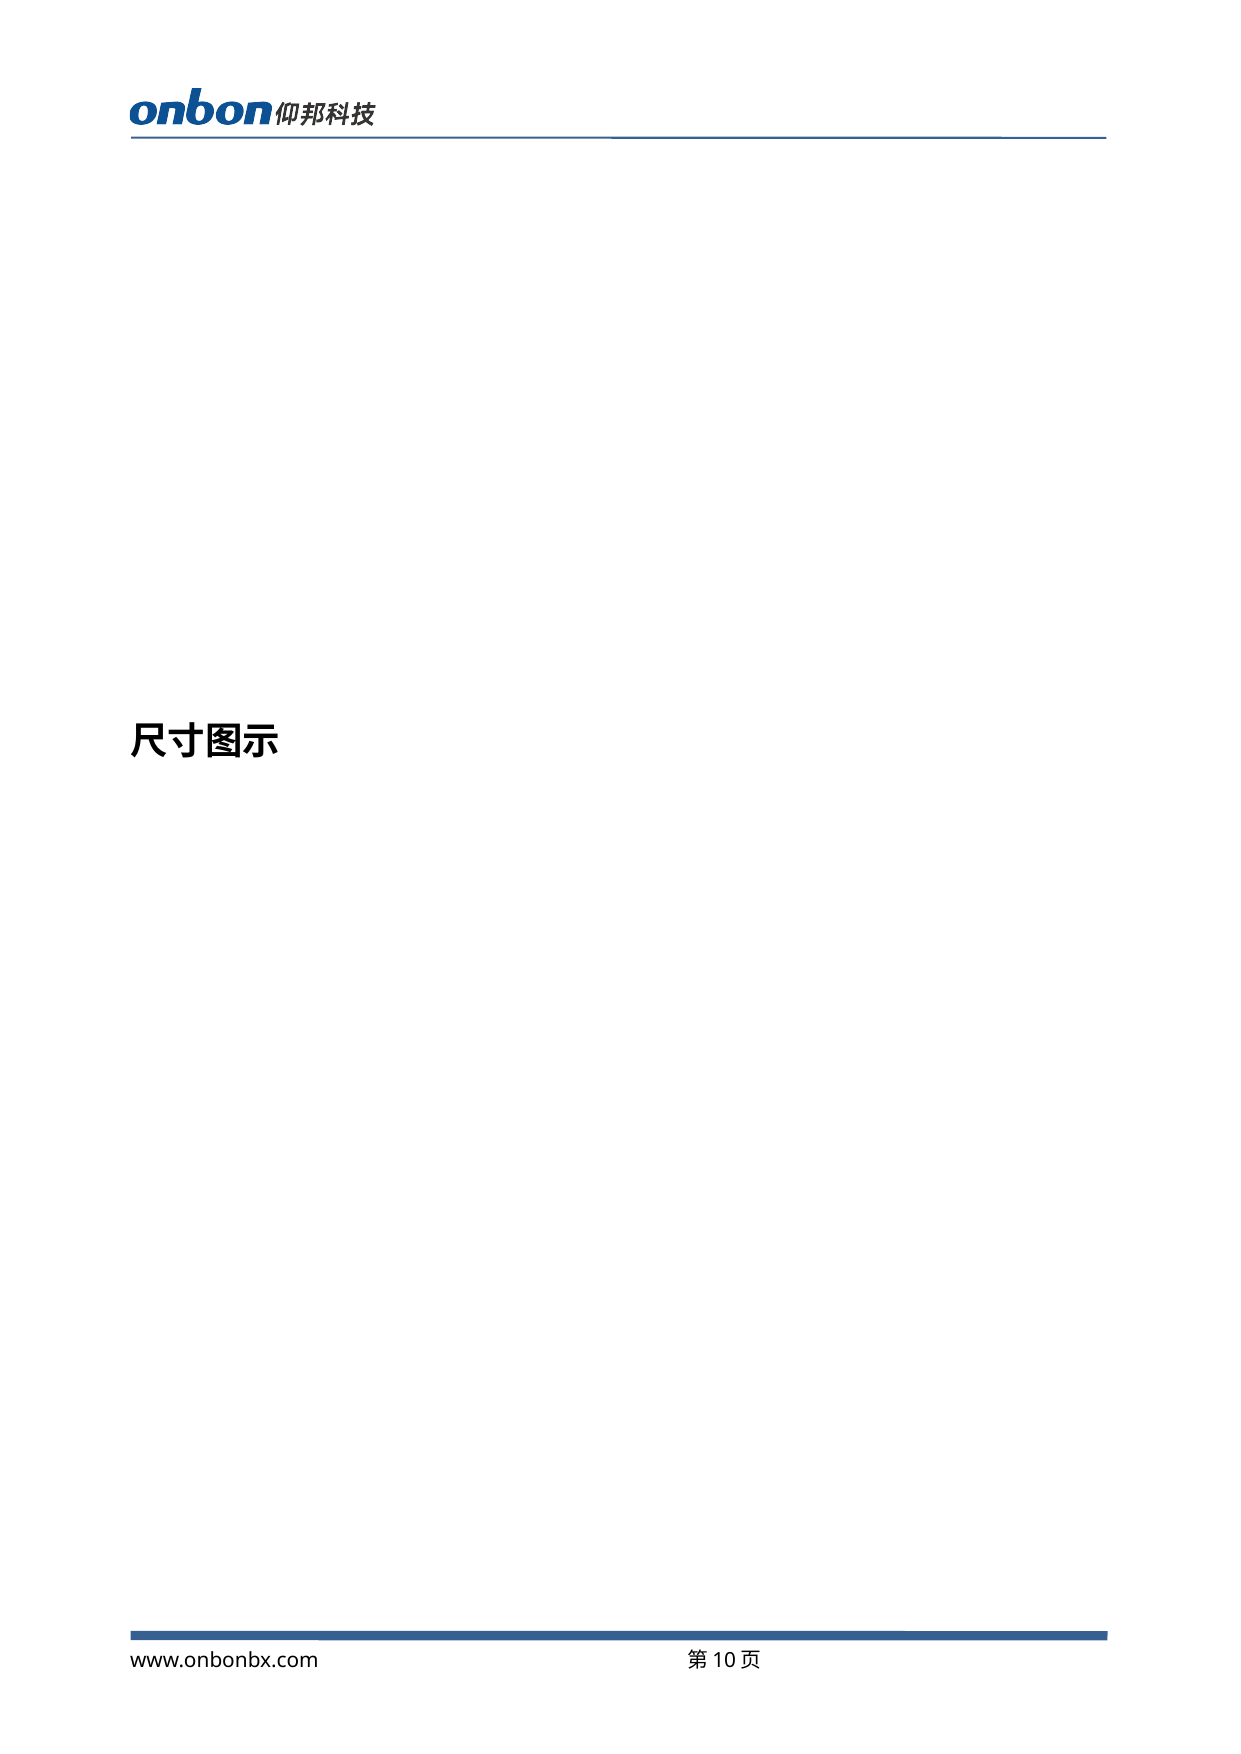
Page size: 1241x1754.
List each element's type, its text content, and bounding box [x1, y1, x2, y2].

text 尺寸图示 [130, 705, 1110, 770]
picture [129, 88, 376, 126]
